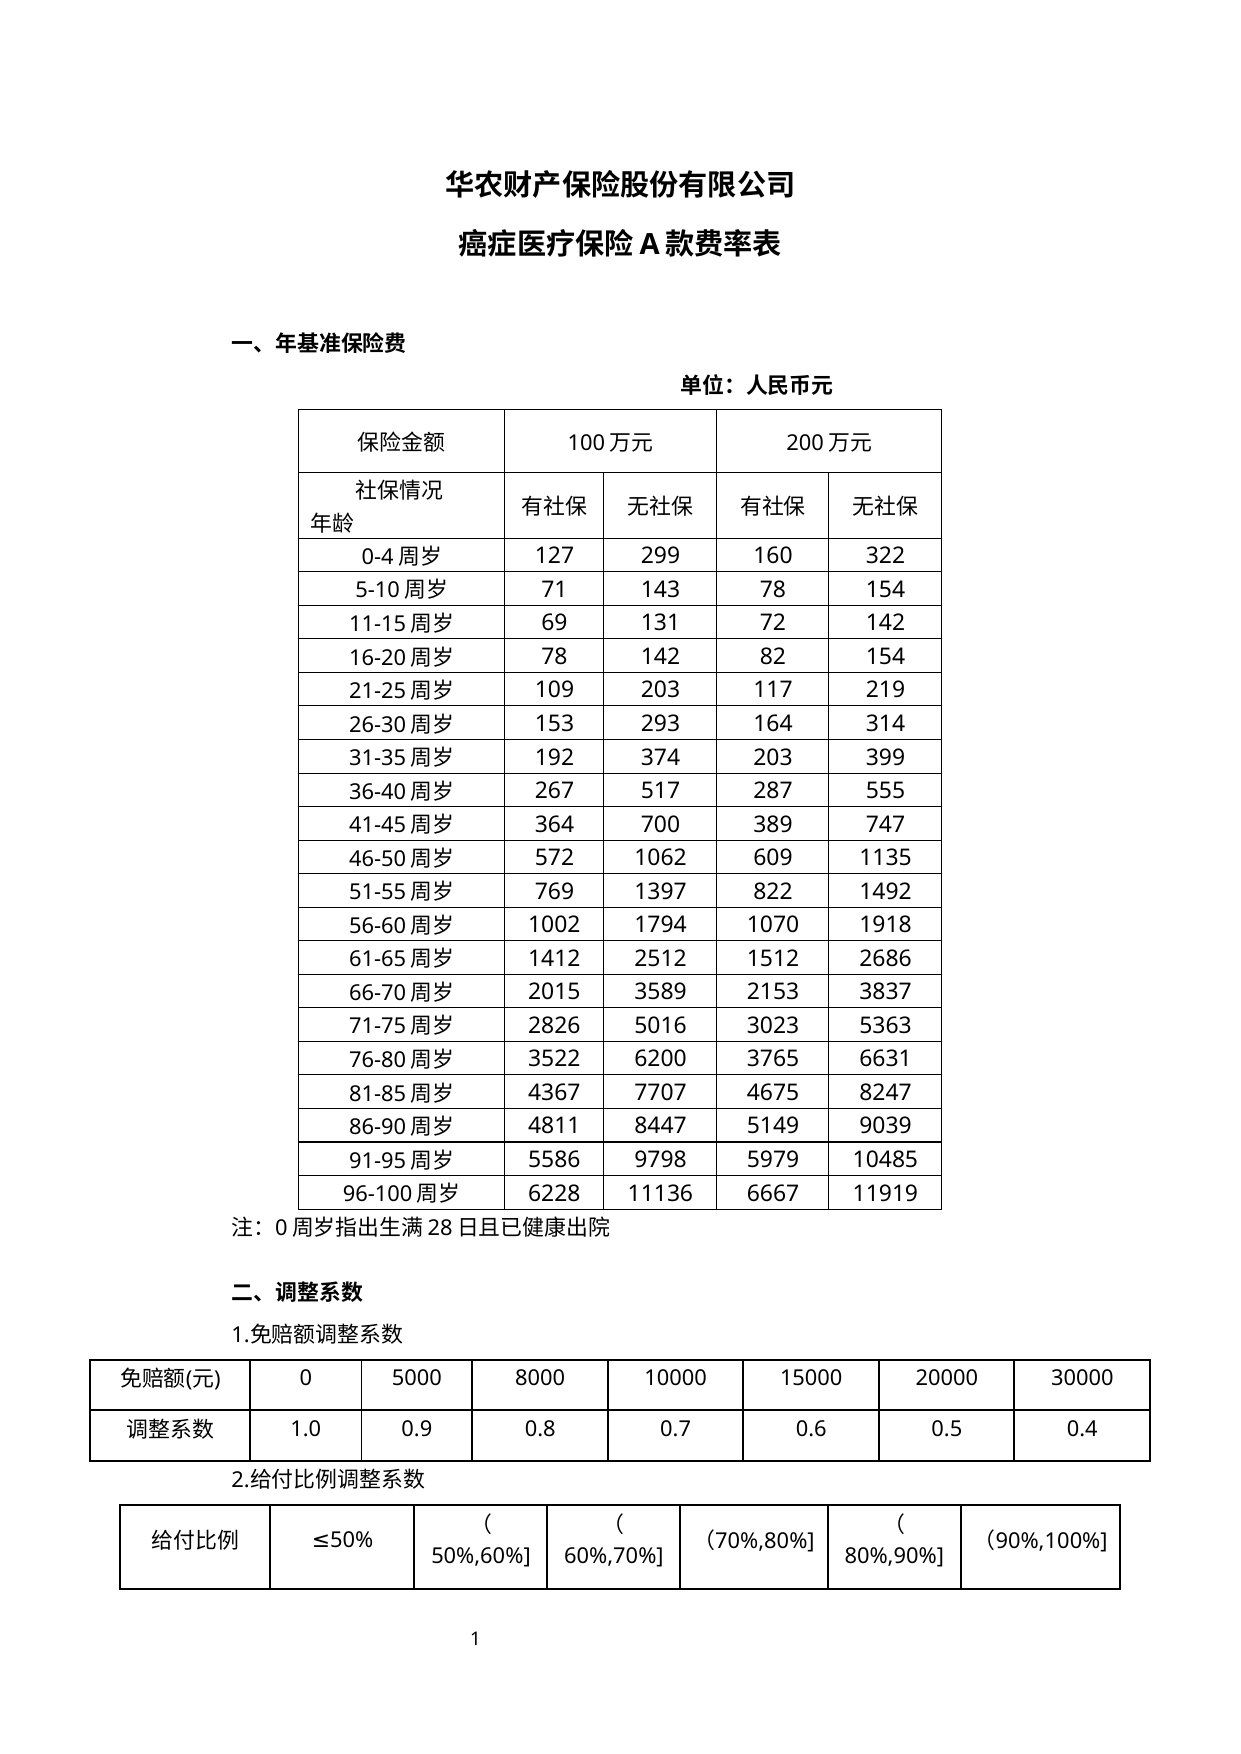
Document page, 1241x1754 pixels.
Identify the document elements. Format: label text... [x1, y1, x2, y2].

table_cell 0.7 [609, 1411, 742, 1460]
table_header 5000 [362, 1361, 471, 1409]
text 2.给付比例调整系数 [187, 1462, 1053, 1495]
table_cell 142 [604, 639, 716, 672]
table_cell 3589 [604, 975, 716, 1007]
table_header 200万元 [717, 410, 941, 472]
table_cell 2153 [717, 975, 828, 1007]
table_cell 143 [604, 572, 716, 605]
table_cell 0.6 [744, 1411, 878, 1460]
table_cell 16-20周岁 [299, 639, 504, 672]
table_cell 69 [505, 606, 603, 638]
table_cell 374 [604, 740, 716, 772]
table_cell 142 [829, 606, 941, 638]
table_cell 11-15周岁 [299, 606, 504, 638]
table_cell 160 [717, 539, 828, 571]
table_cell 4367 [505, 1075, 603, 1108]
table_cell 5979 [717, 1143, 828, 1175]
table_cell 1135 [829, 841, 941, 873]
table_header （60%,70%] [548, 1506, 679, 1587]
table_cell 51-55周岁 [299, 874, 504, 907]
table_cell 1002 [505, 908, 603, 940]
table_cell 154 [829, 639, 941, 672]
table_cell 127 [505, 539, 603, 571]
table_cell 0.8 [473, 1411, 607, 1460]
table_cell 299 [604, 539, 716, 571]
table_cell 86-90周岁 [299, 1109, 504, 1141]
text 单位：人民币元 [187, 367, 1053, 400]
table_cell 11919 [829, 1176, 941, 1208]
table_cell 4811 [505, 1109, 603, 1141]
table_cell 78 [505, 639, 603, 672]
table_header 给付比例 [121, 1506, 269, 1587]
table_header 免赔额(元) [91, 1361, 249, 1409]
table_cell 6667 [717, 1176, 828, 1208]
table_cell 164 [717, 706, 828, 739]
table_header 100万元 [505, 410, 716, 472]
table_cell 8247 [829, 1075, 941, 1108]
table_cell 1070 [717, 908, 828, 940]
table_header 保险金额 [299, 410, 504, 472]
table_cell 4675 [717, 1075, 828, 1108]
text 癌症医疗保险A款费率表 [187, 221, 1053, 263]
table_cell 有社保 [717, 473, 828, 538]
table_cell 0.4 [1015, 1411, 1149, 1460]
table_cell 2512 [604, 941, 716, 974]
table_cell 769 [505, 874, 603, 907]
table_cell 78 [717, 572, 828, 605]
table_cell 555 [829, 774, 941, 806]
table_cell 31-35周岁 [299, 740, 504, 772]
table_header ≤50% [271, 1506, 413, 1587]
table_cell 364 [505, 807, 603, 839]
table_cell 154 [829, 572, 941, 605]
table_cell 56-60周岁 [299, 908, 504, 940]
table_header 0 [251, 1361, 361, 1409]
table_cell 41-45周岁 [299, 807, 504, 839]
table_cell 96-100周岁 [299, 1176, 504, 1208]
table_cell 389 [717, 807, 828, 839]
table_cell 8447 [604, 1109, 716, 1141]
table_cell 36-40周岁 [299, 774, 504, 806]
table_cell 1412 [505, 941, 603, 974]
table_cell 3765 [717, 1042, 828, 1074]
table_cell 5586 [505, 1143, 603, 1175]
table_cell 5-10周岁 [299, 572, 504, 605]
table_cell 6631 [829, 1042, 941, 1074]
table_cell 3522 [505, 1042, 603, 1074]
table_cell 219 [829, 673, 941, 705]
table_header （80%,90%] [829, 1506, 960, 1587]
table_header （70%,80%] [681, 1506, 827, 1587]
list 二、调整系数 [187, 1274, 1053, 1307]
table_cell 5363 [829, 1008, 941, 1041]
table_header 20000 [880, 1361, 1013, 1409]
table_header （50%,60%] [415, 1506, 546, 1587]
table_cell 无社保 [604, 473, 716, 538]
list 一、年基准保险费 [187, 325, 1053, 358]
table_cell 9798 [604, 1143, 716, 1175]
table_cell 9039 [829, 1109, 941, 1141]
table_cell 10485 [829, 1143, 941, 1175]
table_header 8000 [473, 1361, 607, 1409]
table_header 15000 [744, 1361, 878, 1409]
table_cell 747 [829, 807, 941, 839]
table_cell 2015 [505, 975, 603, 1007]
table_cell 2826 [505, 1008, 603, 1041]
table_cell 1794 [604, 908, 716, 940]
table_cell 6200 [604, 1042, 716, 1074]
table_cell 572 [505, 841, 603, 873]
table_cell 76-80周岁 [299, 1042, 504, 1074]
table_cell 1492 [829, 874, 941, 907]
table_cell 517 [604, 774, 716, 806]
table_cell 287 [717, 774, 828, 806]
table_cell 314 [829, 706, 941, 739]
table_cell 203 [717, 740, 828, 772]
table_header 10000 [609, 1361, 742, 1409]
table_cell 71 [505, 572, 603, 605]
table_cell 82 [717, 639, 828, 672]
list 注：0周岁指出生满28日且已健康出院 [187, 1209, 1053, 1242]
table_cell 192 [505, 740, 603, 772]
table_cell 21-25周岁 [299, 673, 504, 705]
table_cell 203 [604, 673, 716, 705]
table_cell 66-70周岁 [299, 975, 504, 1007]
table_cell 0-4周岁 [299, 539, 504, 571]
table_cell 399 [829, 740, 941, 772]
table_cell 81-85周岁 [299, 1075, 504, 1108]
table_cell 7707 [604, 1075, 716, 1108]
table_cell 5149 [717, 1109, 828, 1141]
table_cell 26-30周岁 [299, 706, 504, 739]
table_cell 131 [604, 606, 716, 638]
table_cell 91-95周岁 [299, 1143, 504, 1175]
table_cell 609 [717, 841, 828, 873]
table_cell 822 [717, 874, 828, 907]
table_cell 1.0 [251, 1411, 361, 1460]
table_cell 1512 [717, 941, 828, 974]
table_cell 109 [505, 673, 603, 705]
table_cell 1062 [604, 841, 716, 873]
table_cell 社保情况 年龄 [299, 473, 504, 538]
table_cell 61-65周岁 [299, 941, 504, 974]
table_cell 72 [717, 606, 828, 638]
table_cell 5016 [604, 1008, 716, 1041]
table_cell 267 [505, 774, 603, 806]
text 1.免赔额调整系数 [187, 1316, 1053, 1349]
table_cell 46-50周岁 [299, 841, 504, 873]
table_cell 0.9 [362, 1411, 471, 1460]
table_cell 117 [717, 673, 828, 705]
table_cell 无社保 [829, 473, 941, 538]
table_cell 6228 [505, 1176, 603, 1208]
table_cell 293 [604, 706, 716, 739]
table_header （90%,100%] [962, 1506, 1119, 1587]
table_cell 1918 [829, 908, 941, 940]
table_cell 700 [604, 807, 716, 839]
table_cell 调整系数 [91, 1411, 249, 1460]
table_cell 322 [829, 539, 941, 571]
table_cell 153 [505, 706, 603, 739]
table_cell 2686 [829, 941, 941, 974]
table_cell 1397 [604, 874, 716, 907]
table_cell 3837 [829, 975, 941, 1007]
table_cell 0.5 [880, 1411, 1013, 1460]
text 华农财产保险股份有限公司 [187, 162, 1053, 204]
table_cell 3023 [717, 1008, 828, 1041]
table_cell 11136 [604, 1176, 716, 1208]
table_cell 有社保 [505, 473, 603, 538]
table_header 30000 [1015, 1361, 1149, 1409]
table_cell 71-75周岁 [299, 1008, 504, 1041]
